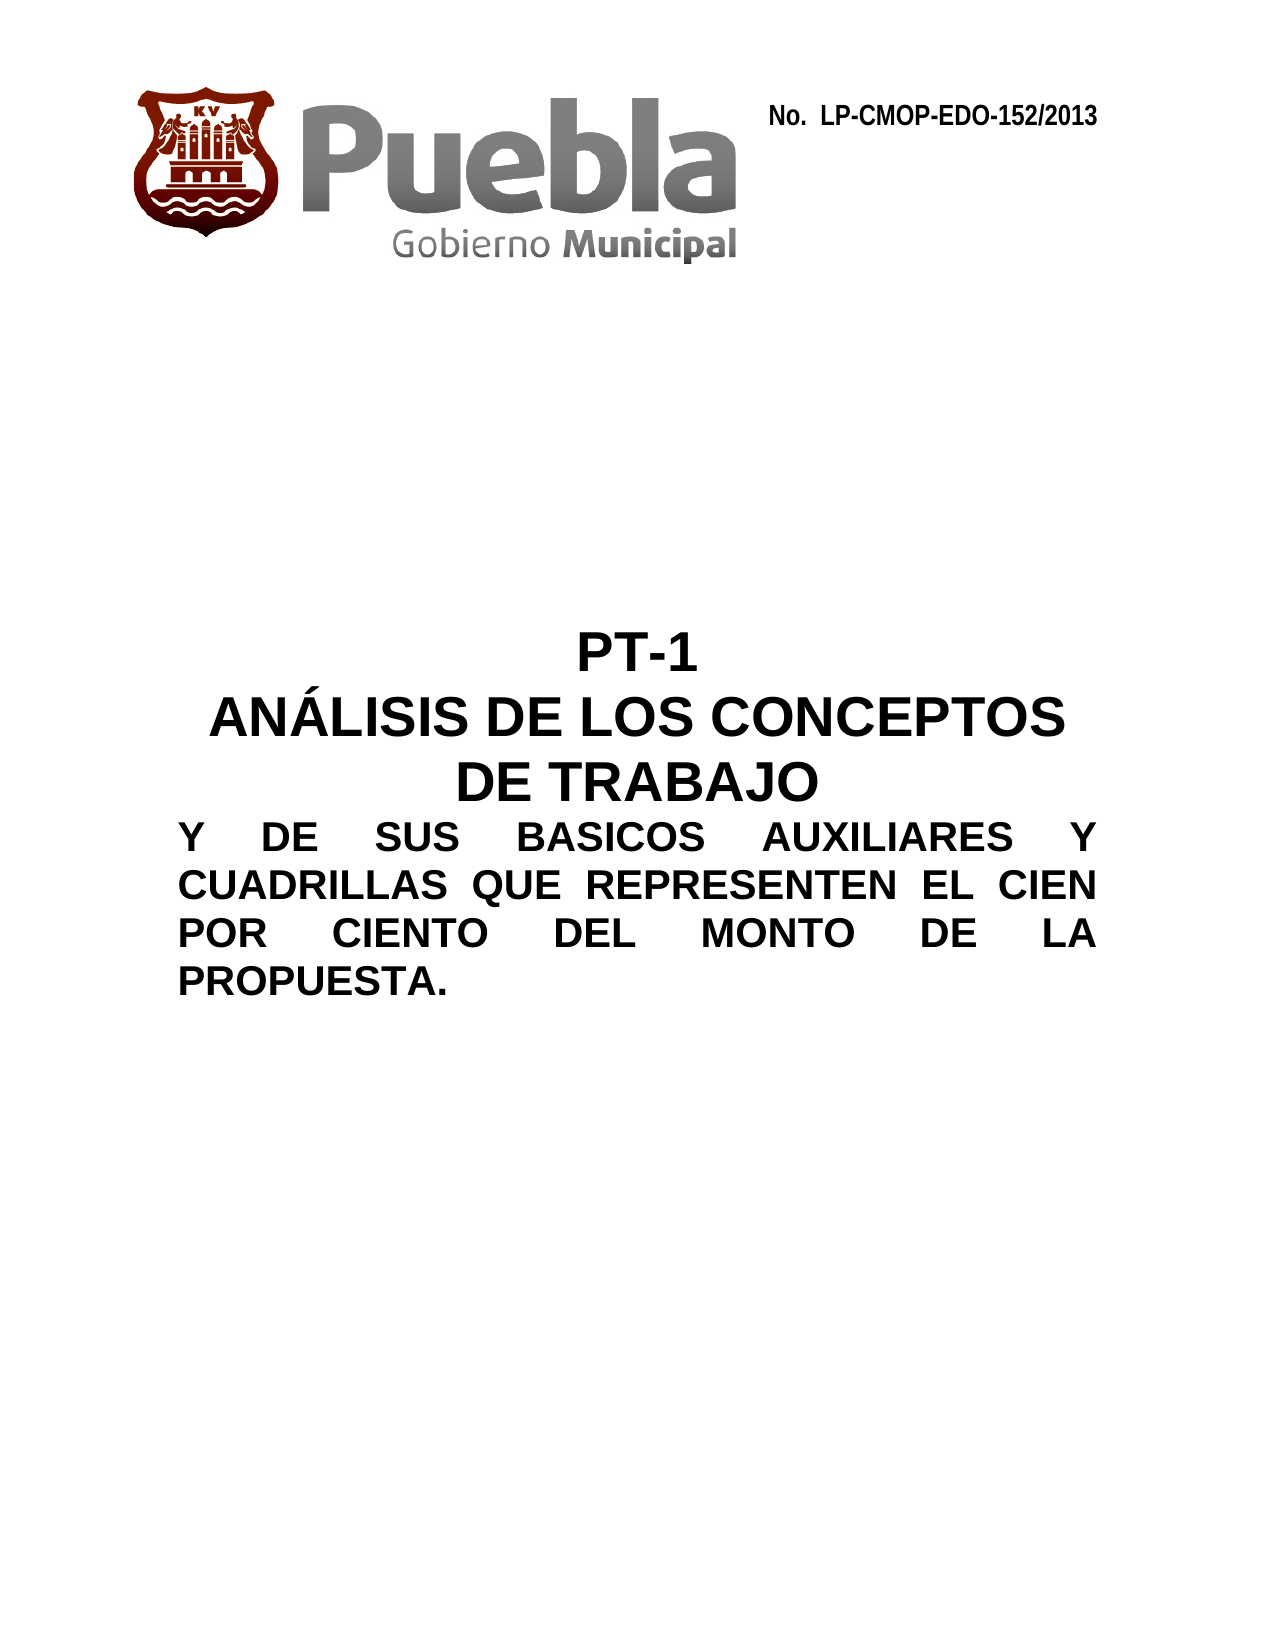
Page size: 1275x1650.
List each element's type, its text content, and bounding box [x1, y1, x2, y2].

text ANÁLISIS DE LOS CONCEPTOS DE TRABAJO [177, 683, 1098, 813]
text PT-1 [177, 619, 1098, 683]
picture [133, 87, 736, 264]
text Y DE SUS BASICOS AUXILIARES Y CUADRILLAS QUE REPRESENTEN EL CIEN POR CIENTO DEL MONTO DE LA PROPUESTA. [177, 813, 1098, 1004]
